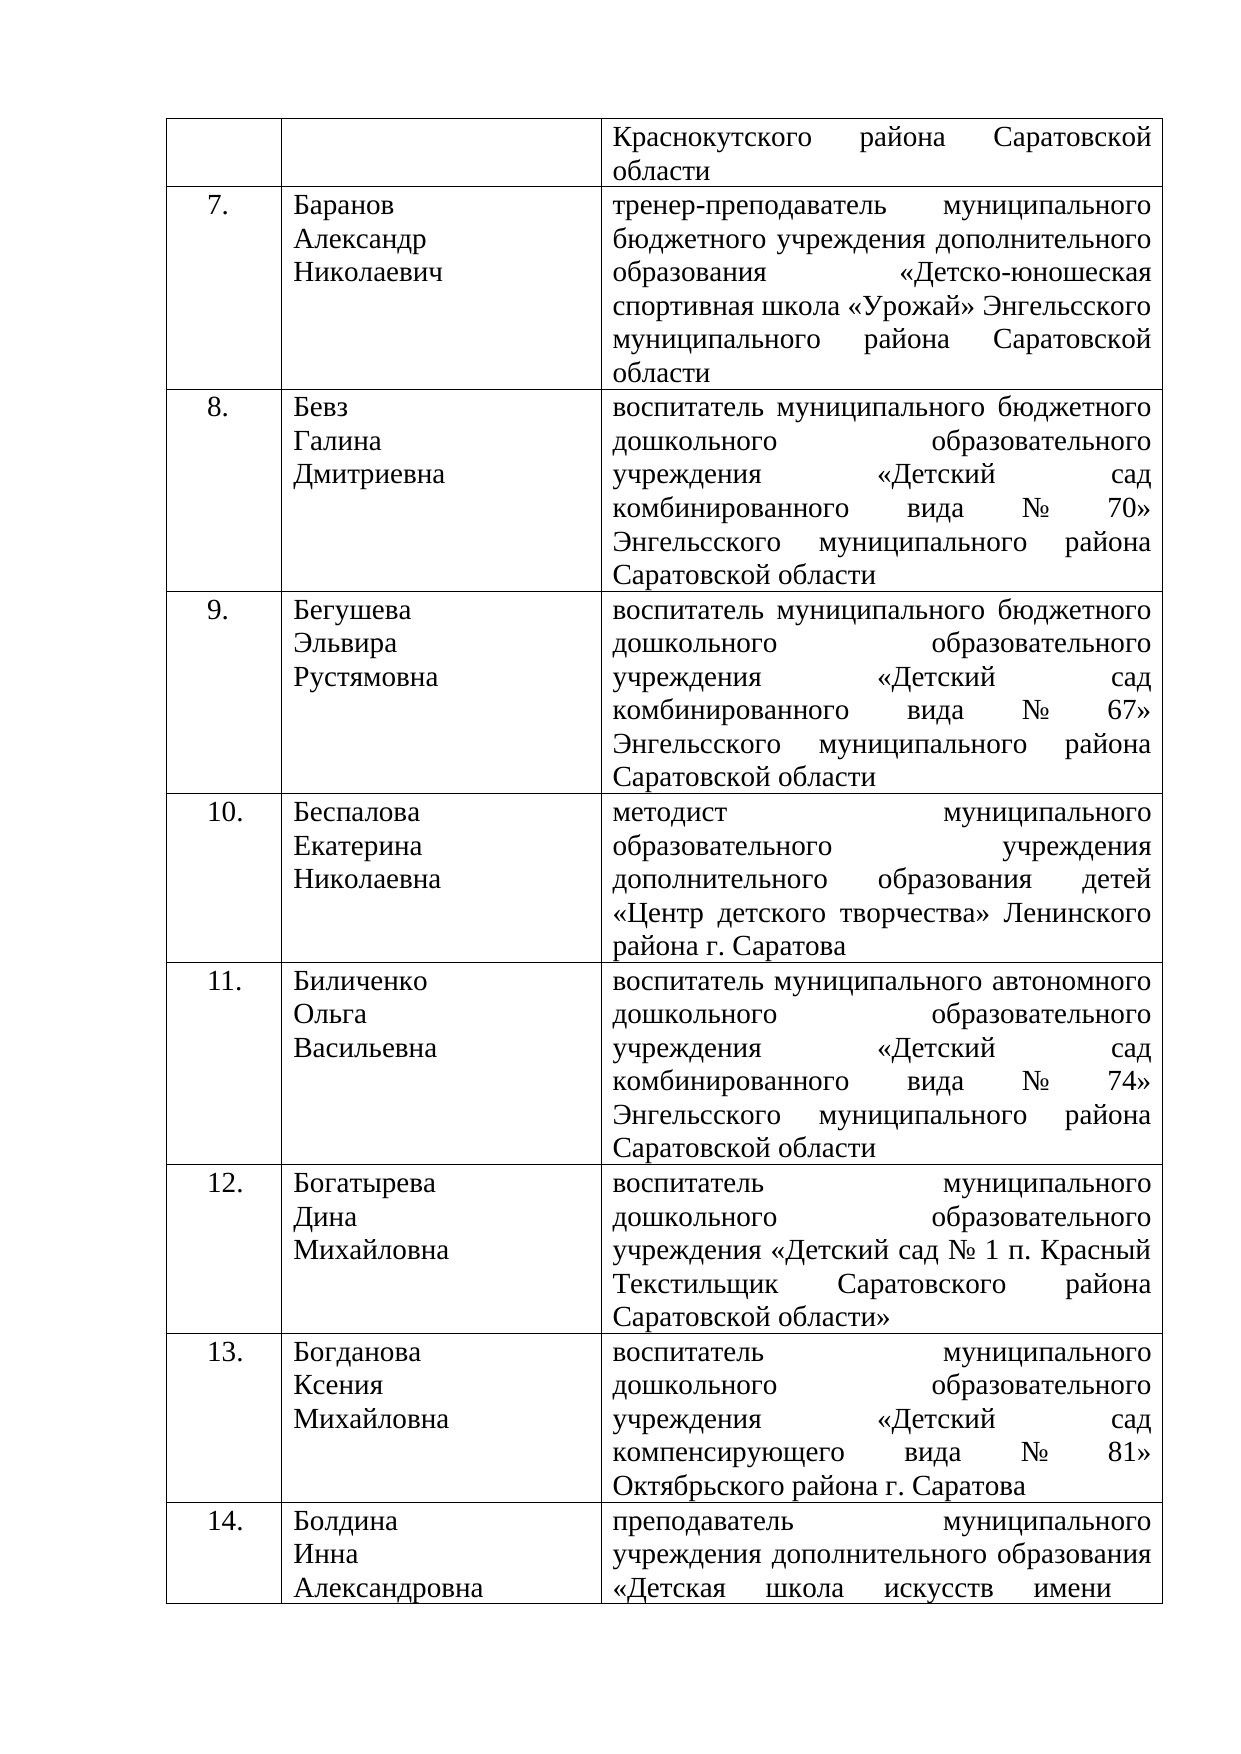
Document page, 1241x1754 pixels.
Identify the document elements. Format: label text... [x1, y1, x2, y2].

table_cell воспитатель муниципального автономного дошкольного образовательного учреждения «Детский сад комбинированного вида № 74» Энгельсского муниципального района Саратовской области [602, 963, 1162, 1164]
table_cell [167, 1503, 281, 1603]
table_cell методист муниципального образовательного учреждения дополнительного образования детей «Центр детского творчества» Ленинского района г. Саратова [602, 794, 1162, 962]
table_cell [602, 1503, 1162, 1603]
table_cell Богатырева Дина Михайловна [282, 1165, 601, 1333]
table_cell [602, 119, 1162, 186]
table_cell Бевз Галина Дмитриевна [282, 390, 601, 591]
table_cell [167, 1334, 281, 1502]
table_cell [167, 794, 281, 962]
table_cell Биличенко Ольга Васильевна [282, 963, 601, 1164]
table_cell [167, 390, 281, 591]
table_cell Богданова Ксения Михайловна [282, 1334, 601, 1502]
table_cell Бегушева Эльвира Рустямовна [282, 592, 601, 793]
table_cell воспитатель муниципального дошкольного образовательного учреждения «Детский сад № 1 п. Красный Текстильщик Саратовского района Саратовской области» [602, 1165, 1162, 1333]
table_cell [167, 963, 281, 1164]
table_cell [282, 119, 601, 186]
table_cell [167, 187, 281, 388]
table_cell воспитатель муниципального бюджетного дошкольного образовательного учреждения «Детский сад комбинированного вида № 67» Энгельсского муниципального района Саратовской области [602, 592, 1162, 793]
table_cell Беспалова Екатерина Николаевна [282, 794, 601, 962]
table_cell [167, 592, 281, 793]
table_cell [167, 1165, 281, 1333]
table_cell Баранов Александр Николаевич [282, 187, 601, 388]
table_cell тренер-преподаватель муниципального бюджетного учреждения дополнительного образования «Детско-юношеская спортивная школа «Урожай» Энгельсского муниципального района Саратовской области [602, 187, 1162, 388]
table_cell воспитатель муниципального бюджетного дошкольного образовательного учреждения «Детский сад комбинированного вида № 70» Энгельсского муниципального района Саратовской области [602, 390, 1162, 591]
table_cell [282, 1503, 601, 1603]
table_cell воспитатель муниципального дошкольного образовательного учреждения «Детский сад компенсирующего вида № 81» Октябрьского района г. Саратова [602, 1334, 1162, 1502]
table_cell [167, 119, 281, 186]
